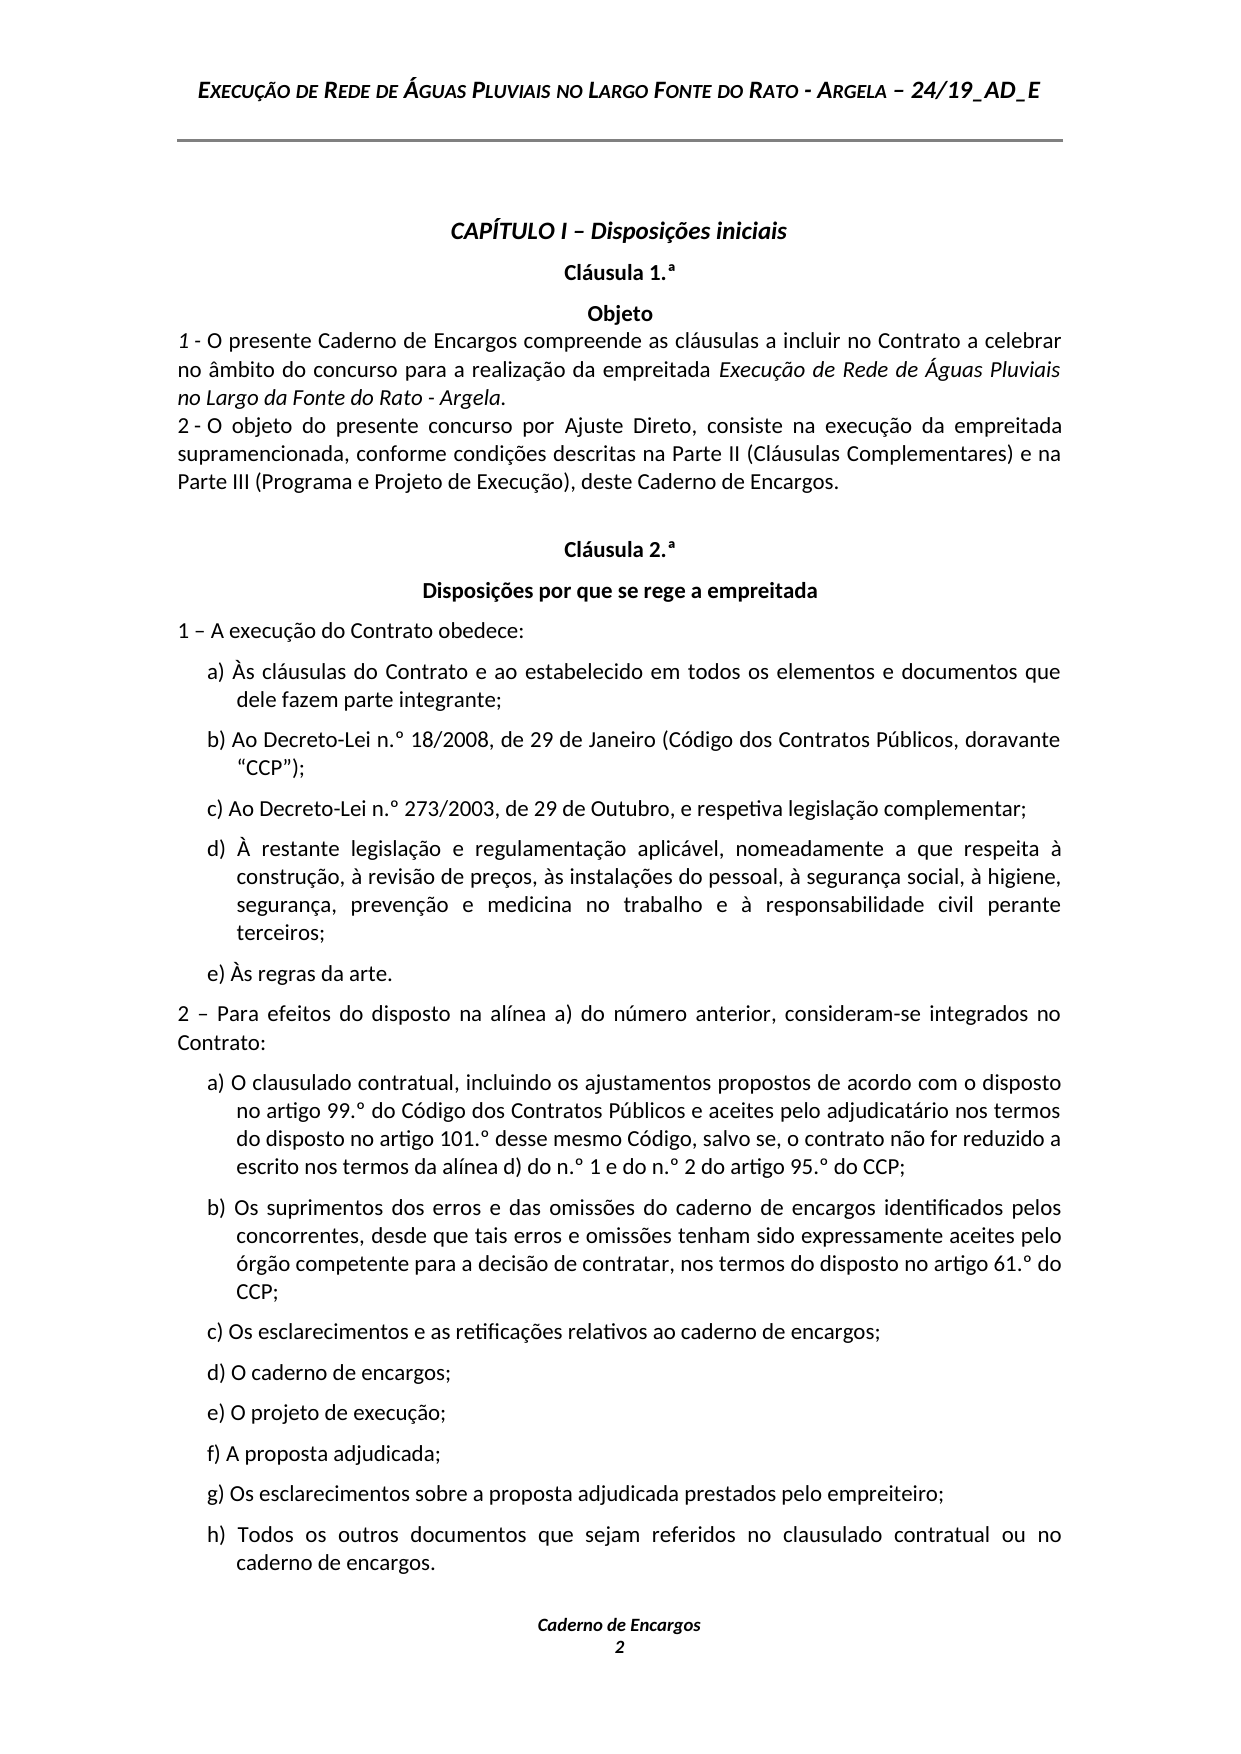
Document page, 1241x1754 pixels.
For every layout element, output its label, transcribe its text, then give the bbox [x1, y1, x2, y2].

text Cláusula 1.ª [177, 258, 1063, 286]
text b) Os suprimentos dos erros e das omissões do caderno de encargos identificados pelos concorrentes, desde que tais erros e omissões tenham sido expressamente aceites pelo órgão competente para a decisão de contratar, nos termos do disposto no artigo 61.º do CCP; [207, 1193, 1063, 1305]
text d) À restante legislação e regulamentação aplicável, nomeadamente a que respeita à construção, à revisão de preços, às instalações do pessoal, à segurança social, à higiene, segurança, prevenção e medicina no trabalho e à responsabilidade civil perante terceiros; [207, 834, 1063, 947]
text 1 – A execução do Contrato obedece: [177, 616, 1063, 644]
text c) Ao Decreto-Lei n.º 273/2003, de 29 de Outubro, e respetiva legislação complementar; [207, 794, 1063, 822]
text Objeto [177, 299, 1063, 327]
text Cláusula 2.ª [177, 535, 1063, 563]
text e) O projeto de execução; [207, 1398, 1063, 1426]
text a) Às cláusulas do Contrato e ao estabelecido em todos os elementos e documentos que dele fazem parte integrante; [207, 657, 1063, 713]
text g) Os esclarecimentos sobre a proposta adjudicada prestados pelo empreiteiro; [207, 1479, 1063, 1507]
list O presente Caderno de Encargos compreende as cláusulas a incluir no Contrato a celebrar no âmbito do concurso para a realização da empreitada Execução de Rede de Águas Pluviais no Largo da Fonte do Rato - Argela. [177, 327, 1063, 411]
text f) A proposta adjudicada; [207, 1439, 1063, 1467]
text 2 – Para efeitos do disposto na alínea a) do número anterior, consideram-se integrados no Contrato: [177, 999, 1063, 1056]
list O objeto do presente concurso por Ajuste Direto, consiste na execução da empreitada supramencionada, conforme condições descritas na Parte II (Cláusulas Complementares) e na Parte III (Programa e Projeto de Execução), deste Caderno de Encargos. [177, 411, 1063, 495]
text d) O caderno de encargos; [207, 1358, 1063, 1386]
text e) Às regras da arte. [207, 959, 1063, 987]
text a) O clausulado contratual, incluindo os ajustamentos propostos de acordo com o disposto no artigo 99.º do Código dos Contratos Públicos e aceites pelo adjudicatário nos termos do disposto no artigo 101.º desse mesmo Código, salvo se, o contrato não for reduzido a escrito nos termos da alínea d) do n.º 1 e do n.º 2 do artigo 95.º do CCP; [207, 1068, 1063, 1180]
text c) Os esclarecimentos e as retificações relativos ao caderno de encargos; [207, 1317, 1063, 1345]
text b) Ao Decreto-Lei n.º 18/2008, de 29 de Janeiro (Código dos Contratos Públicos, doravante “CCP”); [207, 725, 1063, 781]
text CAPÍTULO I – Disposições iniciais [177, 215, 1063, 246]
text h) Todos os outros documentos que sejam referidos no clausulado contratual ou no caderno de encargos. [207, 1520, 1063, 1576]
text Disposições por que se rege a empreitada [177, 576, 1063, 604]
